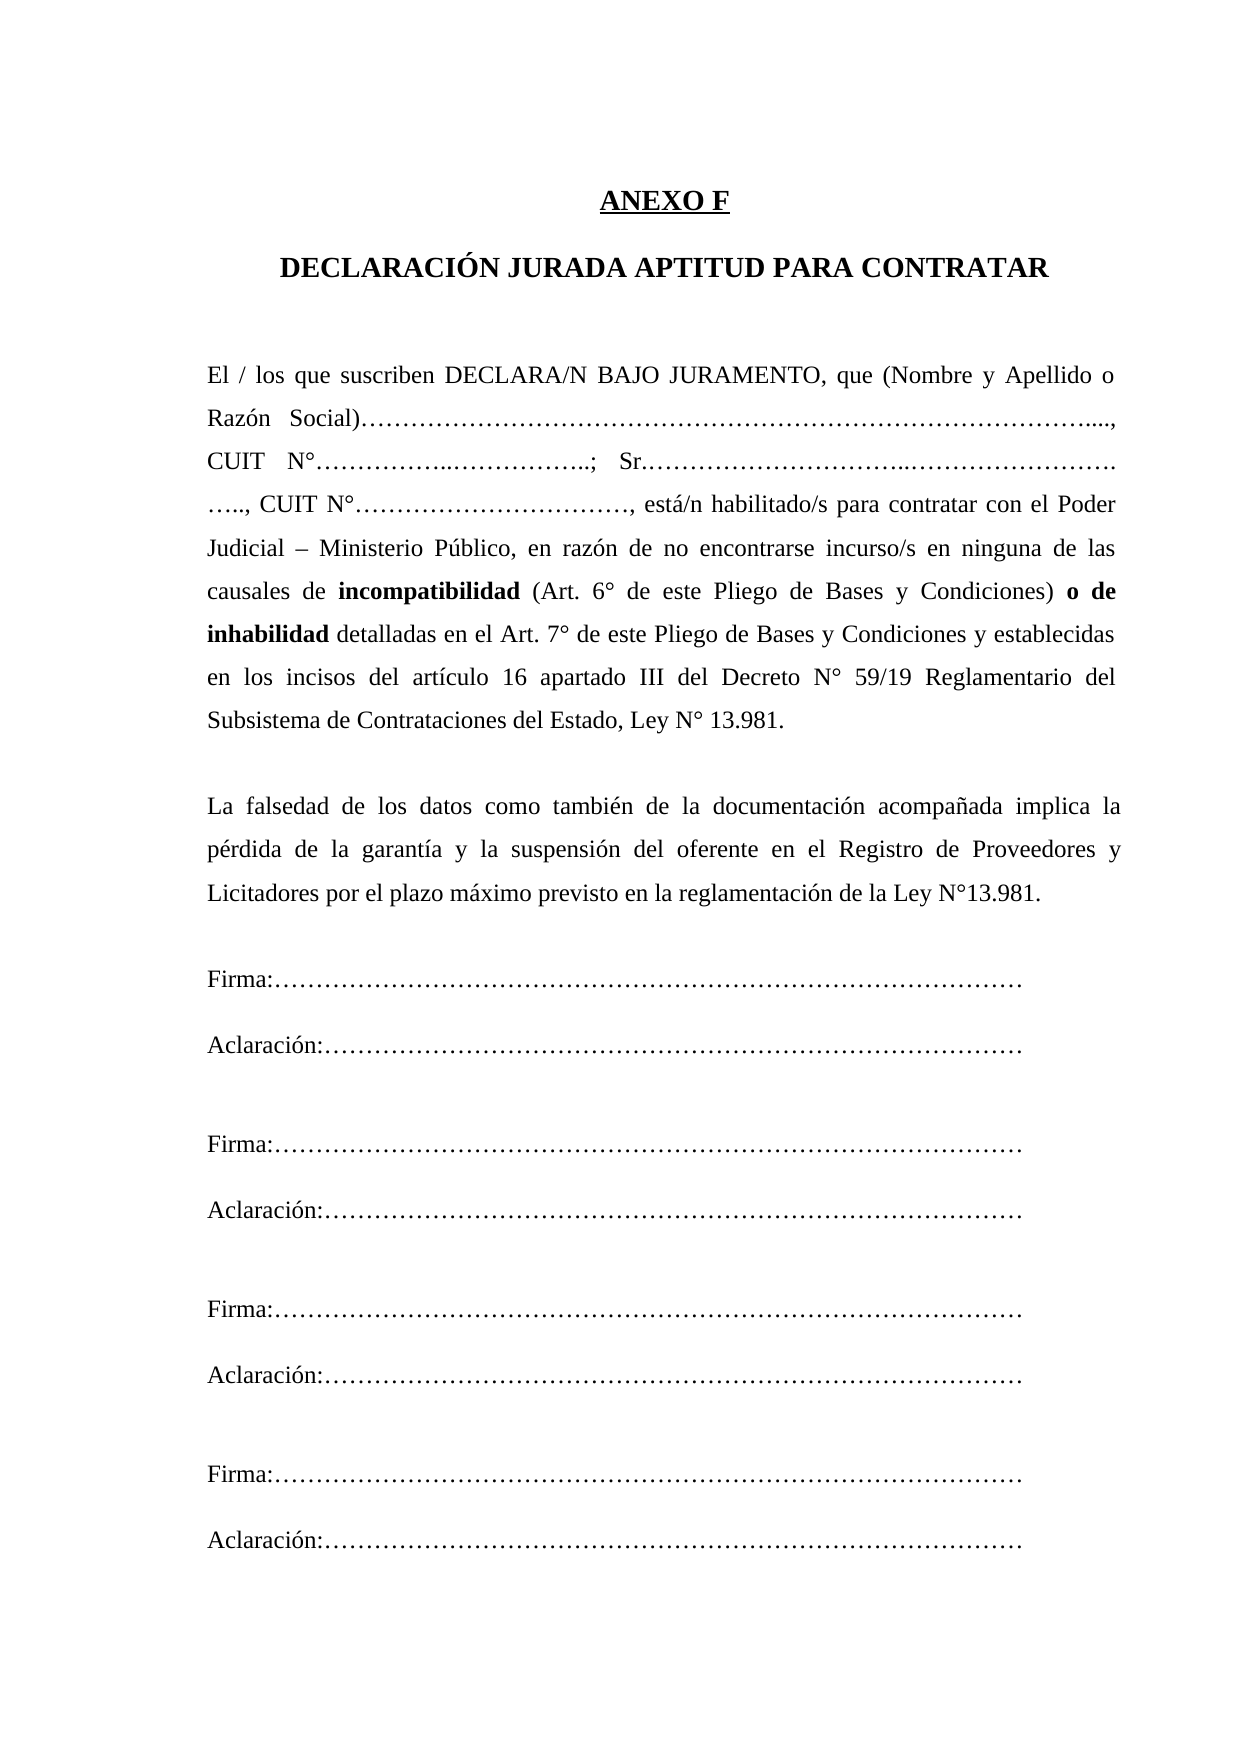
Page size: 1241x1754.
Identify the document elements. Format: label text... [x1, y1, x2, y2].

text DECLARACIÓN JURADA APTITUD PARA CONTRATAR [207, 250, 1122, 283]
text El / los que suscriben DECLARA/N BAJO JURAMENTO, que (Nombre y Apellido o Razón Social)……………………………………………………………………………...., CUIT N°……………..……………..; Sr.…………………………..…………………….….., CUIT N°……………………………, está/n habilitado/s para contratar con el Poder Judicial – Ministerio Público, en razón de no encontrarse incurso/s en ninguna de las causales de incompatibilidad (Art. 6° de este Pliego de Bases y Condiciones) o de inhabilidad detalladas en el Art. 7° de este Pliego de Bases y Condiciones y establecidas en los incisos del artículo 16 apartado III del Decreto N° 59/19 Reglamentario del Subsistema de Contrataciones del Estado, Ley N° 13.981. [207, 360, 1116, 734]
text Firma:……………………………………………………………………………… [207, 964, 1122, 993]
text La falsedad de los datos como también de la documentación acompañada implica la pérdida de la garantía y la suspensión del oferente en el Registro de Proveedores y Licitadores por el plazo máximo previsto en la reglamentación de la Ley N°13.981. [207, 791, 1122, 906]
text Aclaración:………………………………………………………………………… [207, 1195, 1122, 1224]
text Aclaración:………………………………………………………………………… [207, 1030, 1122, 1059]
text Firma:……………………………………………………………………………… [207, 1294, 1122, 1323]
text Aclaración:………………………………………………………………………… [207, 1525, 1122, 1554]
text Firma:……………………………………………………………………………… [207, 1459, 1122, 1488]
text ANEXO F [207, 183, 1122, 216]
text Firma:……………………………………………………………………………… [207, 1129, 1122, 1158]
text Aclaración:………………………………………………………………………… [207, 1360, 1122, 1389]
